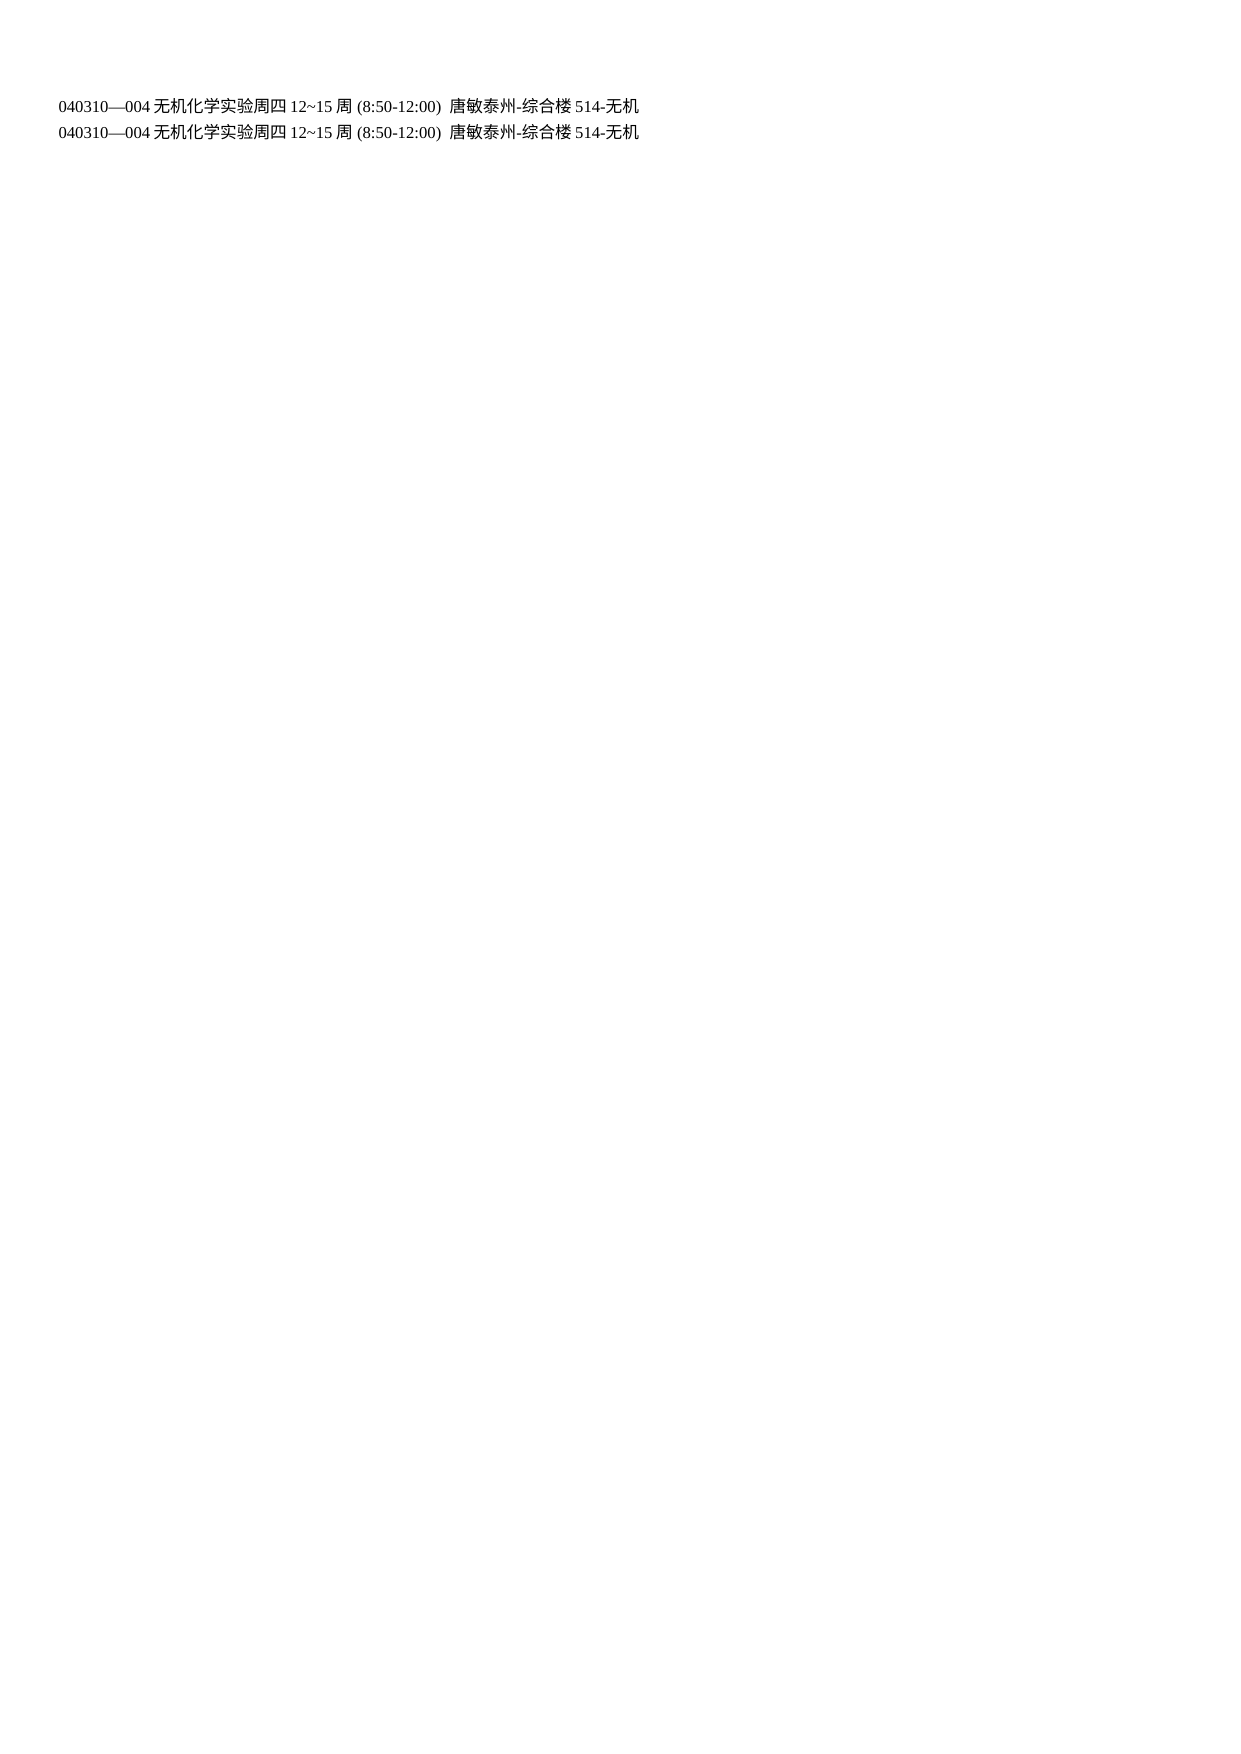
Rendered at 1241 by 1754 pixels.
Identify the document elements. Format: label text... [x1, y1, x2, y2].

text 040310—004无机化学实验周四12~15周 (8:50-12:00) 唐敏泰州-综合楼514-无机 [58, 120, 1182, 143]
text 040310—004无机化学实验周四12~15周 (8:50-12:00) 唐敏泰州-综合楼514-无机 [58, 94, 1182, 117]
